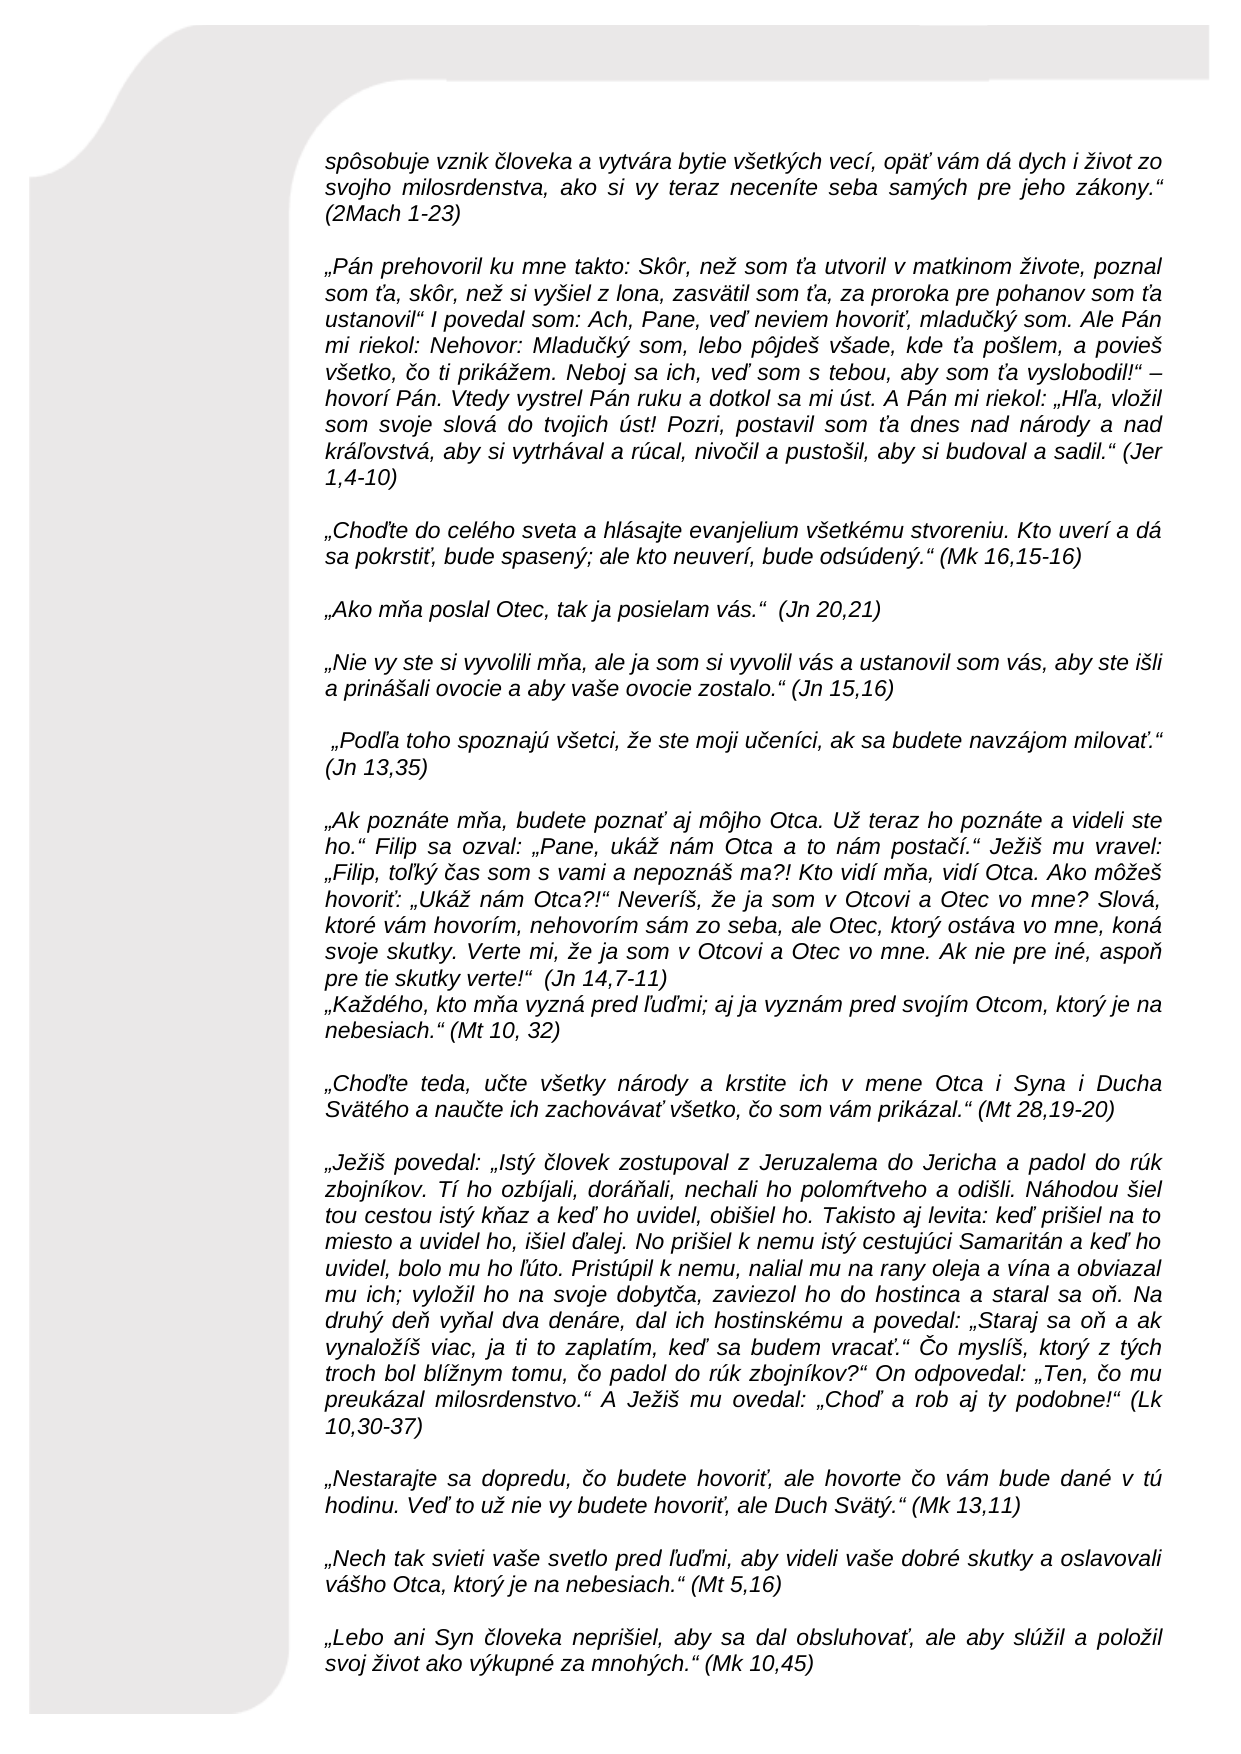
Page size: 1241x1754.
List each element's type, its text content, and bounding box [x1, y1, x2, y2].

text „Podľa toho spoznajú všetci, že ste moji učeníci, ak sa budete navzájom milovať.“ (Jn 13,35) [325, 727, 1165, 780]
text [325, 148, 1165, 227]
text „Každého, kto mňa vyzná pred ľuďmi; aj ja vyznám pred svojím Otcom, ktorý je na nebesiach.“ (Mt 10, 32) [325, 991, 1165, 1044]
text „Nie vy ste si vyvolili mňa, ale ja som si vyvolil vás a ustanovil som vás, aby ste išli a prinášali ovocie a aby vaše ovocie zostalo.“ (Jn 15,16) [325, 648, 1165, 701]
text „Ježiš povedal: „Istý človek zostupoval z Jeruzalema do Jericha a padol do rúk zbojníkov. Tí ho ozbíjali, doráňali, nechali ho polomŕtveho a odišli. Náhodou šiel tou cestou istý kňaz a keď ho uvidel, obišiel ho. Takisto aj levita: keď prišiel na to miesto a uvidel ho, išiel ďalej. No prišiel k nemu istý cestujúci Samaritán a keď ho uvidel, bolo mu ho ľúto. Pristúpil k nemu, nalial mu na rany oleja a vína a obviazal mu ich; vyložil ho na svoje dobytča, zaviezol ho do hostinca a staral sa oň. Na druhý deň vyňal dva denáre, dal ich hostinskému a povedal: „Staraj sa oň a ak vynaložíš viac, ja ti to zaplatím, keď sa budem vracať.“ Čo myslíš, ktorý z tých troch bol blížnym tomu, čo padol do rúk zbojníkov?“ On odpovedal: „Ten, čo mu preukázal milosrdenstvo.“ A Ježiš mu ovedal: „Choď a rob aj ty podobne!“ (Lk 10,30-37) [325, 1149, 1165, 1439]
text „Ak poznáte mňa, budete poznať aj môjho Otca. Už teraz ho poznáte a videli ste ho.“ Filip sa ozval: „Pane, ukáž nám Otca a to nám postačí.“ Ježiš mu vravel: „Filip, toľký čas som s vami a nepoznáš ma?! Kto vidí mňa, vidí Otca. Ako môžeš hovoriť: „Ukáž nám Otca?!“ Neveríš, že ja som v Otcovi a Otec vo mne? Slová, ktoré vám hovorím, nehovorím sám zo seba, ale Otec, ktorý ostáva vo mne, koná svoje skutky. Verte mi, že ja som v Otcovi a Otec vo mne. Ak nie pre iné, aspoň pre tie skutky verte!“ (Jn 14,7-11) [325, 807, 1165, 991]
text „Ako mňa poslal Otec, tak ja posielam vás.“ (Jn 20,21) [325, 596, 1165, 622]
picture [29, 25, 1210, 1714]
text „Lebo ani Syn človeka neprišiel, aby sa dal obsluhovať, ale aby slúžil a položil svoj život ako výkupné za mnohých.“ (Mk 10,45) [325, 1623, 1165, 1676]
text „Pán prehovoril ku mne takto: Skôr, než som ťa utvoril v matkinom živote, poznal som ťa, skôr, než si vyšiel z lona, zasvätil som ťa, za proroka pre pohanov som ťa ustanovil“ I povedal som: Ach, Pane, veď neviem hovoriť, mladučký som. Ale Pán mi riekol: Nehovor: Mladučký som, lebo pôjdeš všade, kde ťa pošlem, a povieš všetko, čo ti prikážem. Neboj sa ich, veď som s tebou, aby som ťa vyslobodil!“ – hovorí Pán. Vtedy vystrel Pán ruku a dotkol sa mi úst. A Pán mi riekol: „Hľa, vložil som svoje slová do tvojich úst! Pozri, postavil som ťa dnes nad národy a nad kráľovstvá, aby si vytrhával a rúcal, nivočil a pustošil, aby si budoval a sadil.“ (Jer 1,4-10) [325, 253, 1165, 490]
text „Choďte do celého sveta a hlásajte evanjelium všetkému stvoreniu. Kto uverí a dá sa pokrstiť, bude spasený; ale kto neuverí, bude odsúdený.“ (Mk 16,15-16) [325, 517, 1165, 569]
text „Nestarajte sa dopredu, čo budete hovoriť, ale hovorte čo vám bude dané v tú hodinu. Veď to už nie vy budete hovoriť, ale Duch Svätý.“ (Mk 13,11) [325, 1465, 1165, 1518]
text „Nech tak svieti vaše svetlo pred ľuďmi, aby videli vaše dobré skutky a oslavovali vášho Otca, ktorý je na nebesiach.“ (Mt 5,16) [325, 1544, 1165, 1597]
text „Choďte teda, učte všetky národy a krstite ich v mene Otca i Syna i Ducha Svätého a naučte ich zachovávať všetko, čo som vám prikázal.“ (Mt 28,19-20) [325, 1070, 1165, 1123]
